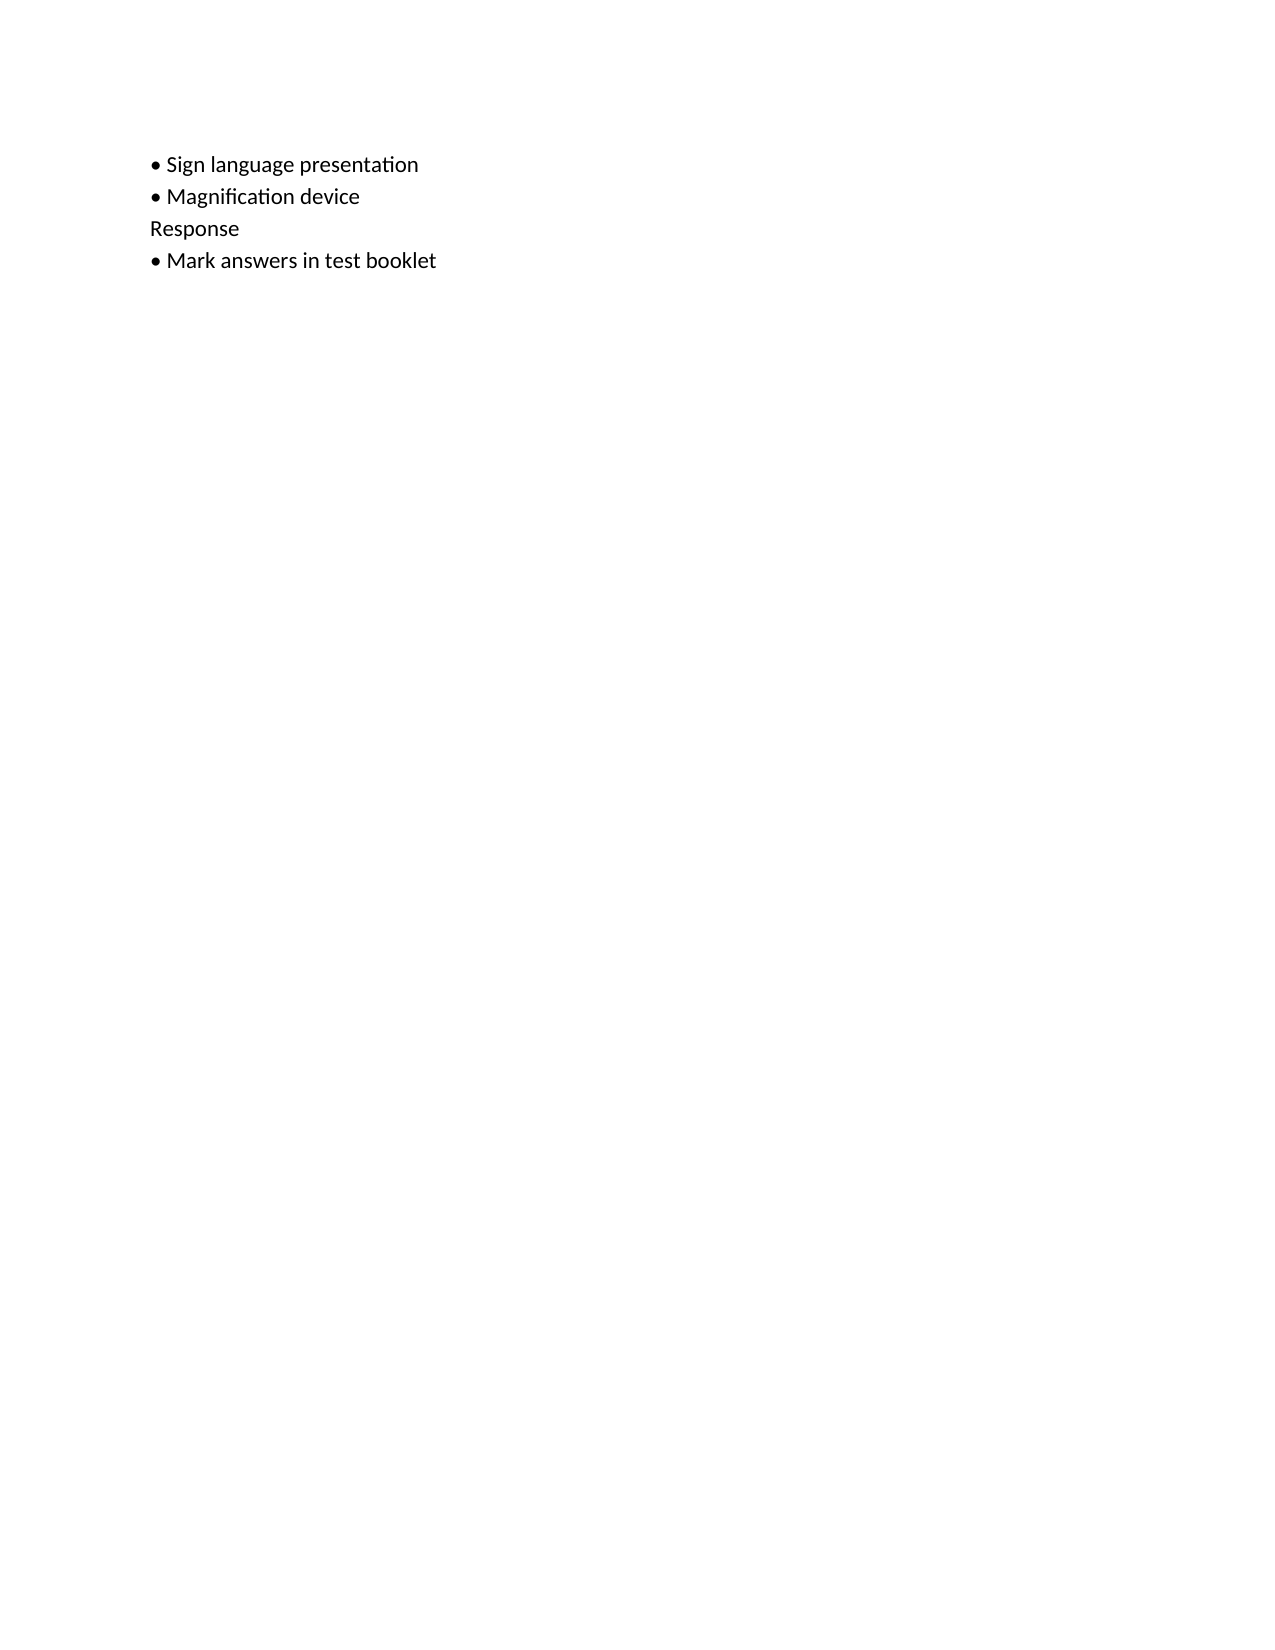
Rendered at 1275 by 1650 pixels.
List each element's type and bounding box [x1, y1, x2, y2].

text [150, 150, 1125, 274]
